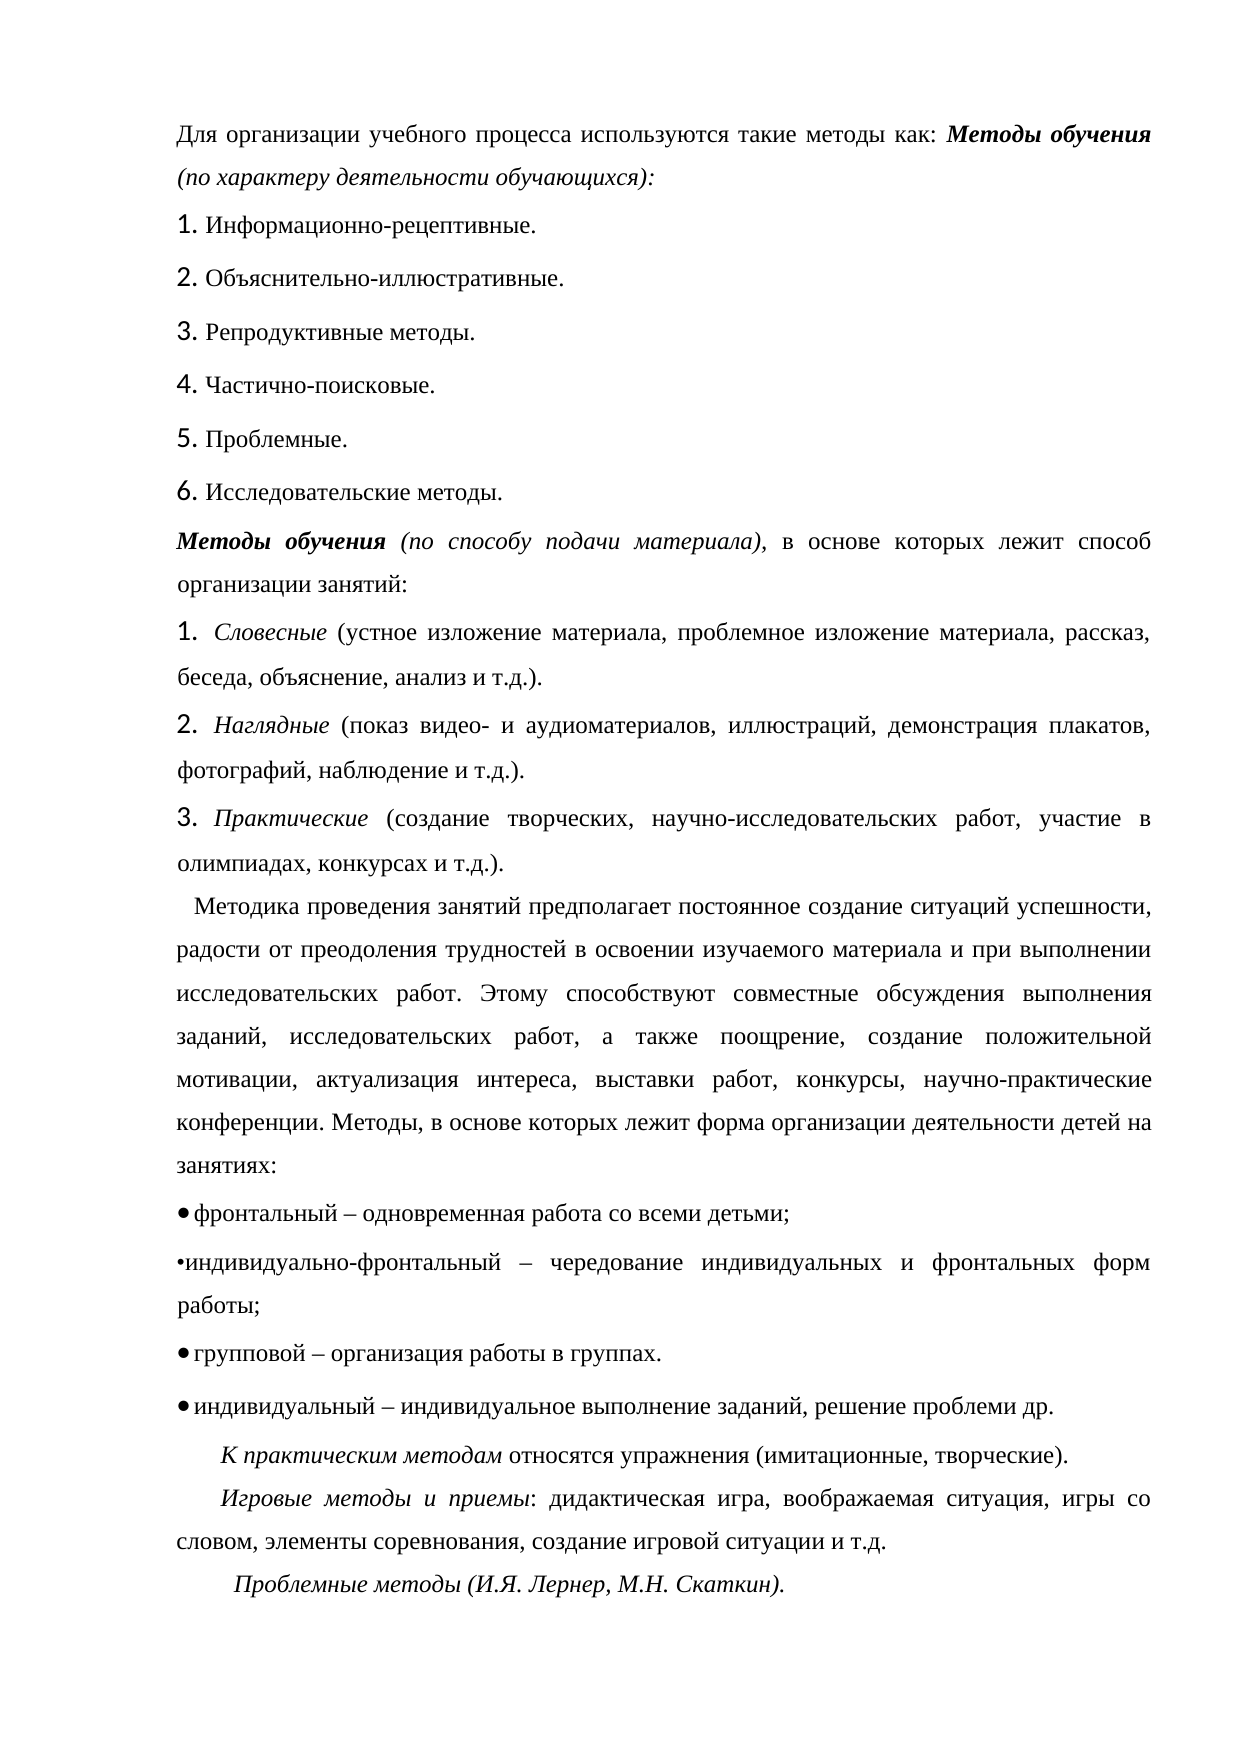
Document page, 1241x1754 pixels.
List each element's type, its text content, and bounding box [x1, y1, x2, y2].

list Репродуктивные методы. [176, 312, 1151, 348]
list Практические (создание творческих, научно-исследовательских работ, участие в олимпиадах, конкурсах и т.д.). [176, 798, 1151, 877]
list индивидуальный – индивидуальное выполнение заданий, решение проблеми др. [176, 1386, 1151, 1422]
list фронтальный – одновременная работа со всеми детьми; [176, 1193, 1151, 1229]
list Информационно-рецептивные. [176, 205, 1151, 241]
list Объяснительно-иллюстративные. [176, 258, 1151, 294]
list Словесные (устное изложение материала, проблемное изложение материала, рассказ, беседа, объяснение, анализ и т.д.). [176, 612, 1151, 691]
text •индивидуально-фронтальный – чередование индивидуальных и фронтальных форм работы; [176, 1247, 1151, 1318]
list групповой – организация работы в группах. [176, 1333, 1151, 1368]
list Частично-поисковые. [176, 365, 1151, 401]
text Игровые методы и приемы: дидактическая игра, воображаемая ситуация, игры со словом, элементы соревнования, создание игровой ситуации и т.д. [176, 1483, 1151, 1555]
text Проблемные методы (И.Я. Лернер, М.Н. Скаткин). [234, 1569, 1152, 1598]
text К практическим методам относятся упражнения (имитационные, творческие). [176, 1440, 1151, 1468]
list Наглядные (показ видео- и аудиоматериалов, иллюстраций, демонстрация плакатов, фотографий, наблюдение и т.д.). [176, 705, 1151, 784]
text Методы обучения (по способу подачи материала), в основе которых лежит способ организации занятий: [176, 526, 1151, 598]
list Исследовательские методы. [176, 472, 1151, 508]
list Проблемные. [176, 419, 1151, 454]
text Для организации учебного процесса используются такие методы как: Методы обучения (по характеру деятельности обучающихся): [176, 119, 1151, 191]
text Методика проведения занятий предполагает постоянное создание ситуаций успешности, радости от преодоления трудностей в освоении изучаемого материала и при выполнении исследовательских работ. Этому способствуют совместные обсуждения выполнения заданий, исследовательских работ, а также поощрение, создание положительной мотивации, актуализация интереса, выставки работ, конкурсы, научно-практические конференции. Методы, в основе которых лежит форма организации деятельности детей на занятиях: [176, 891, 1153, 1179]
